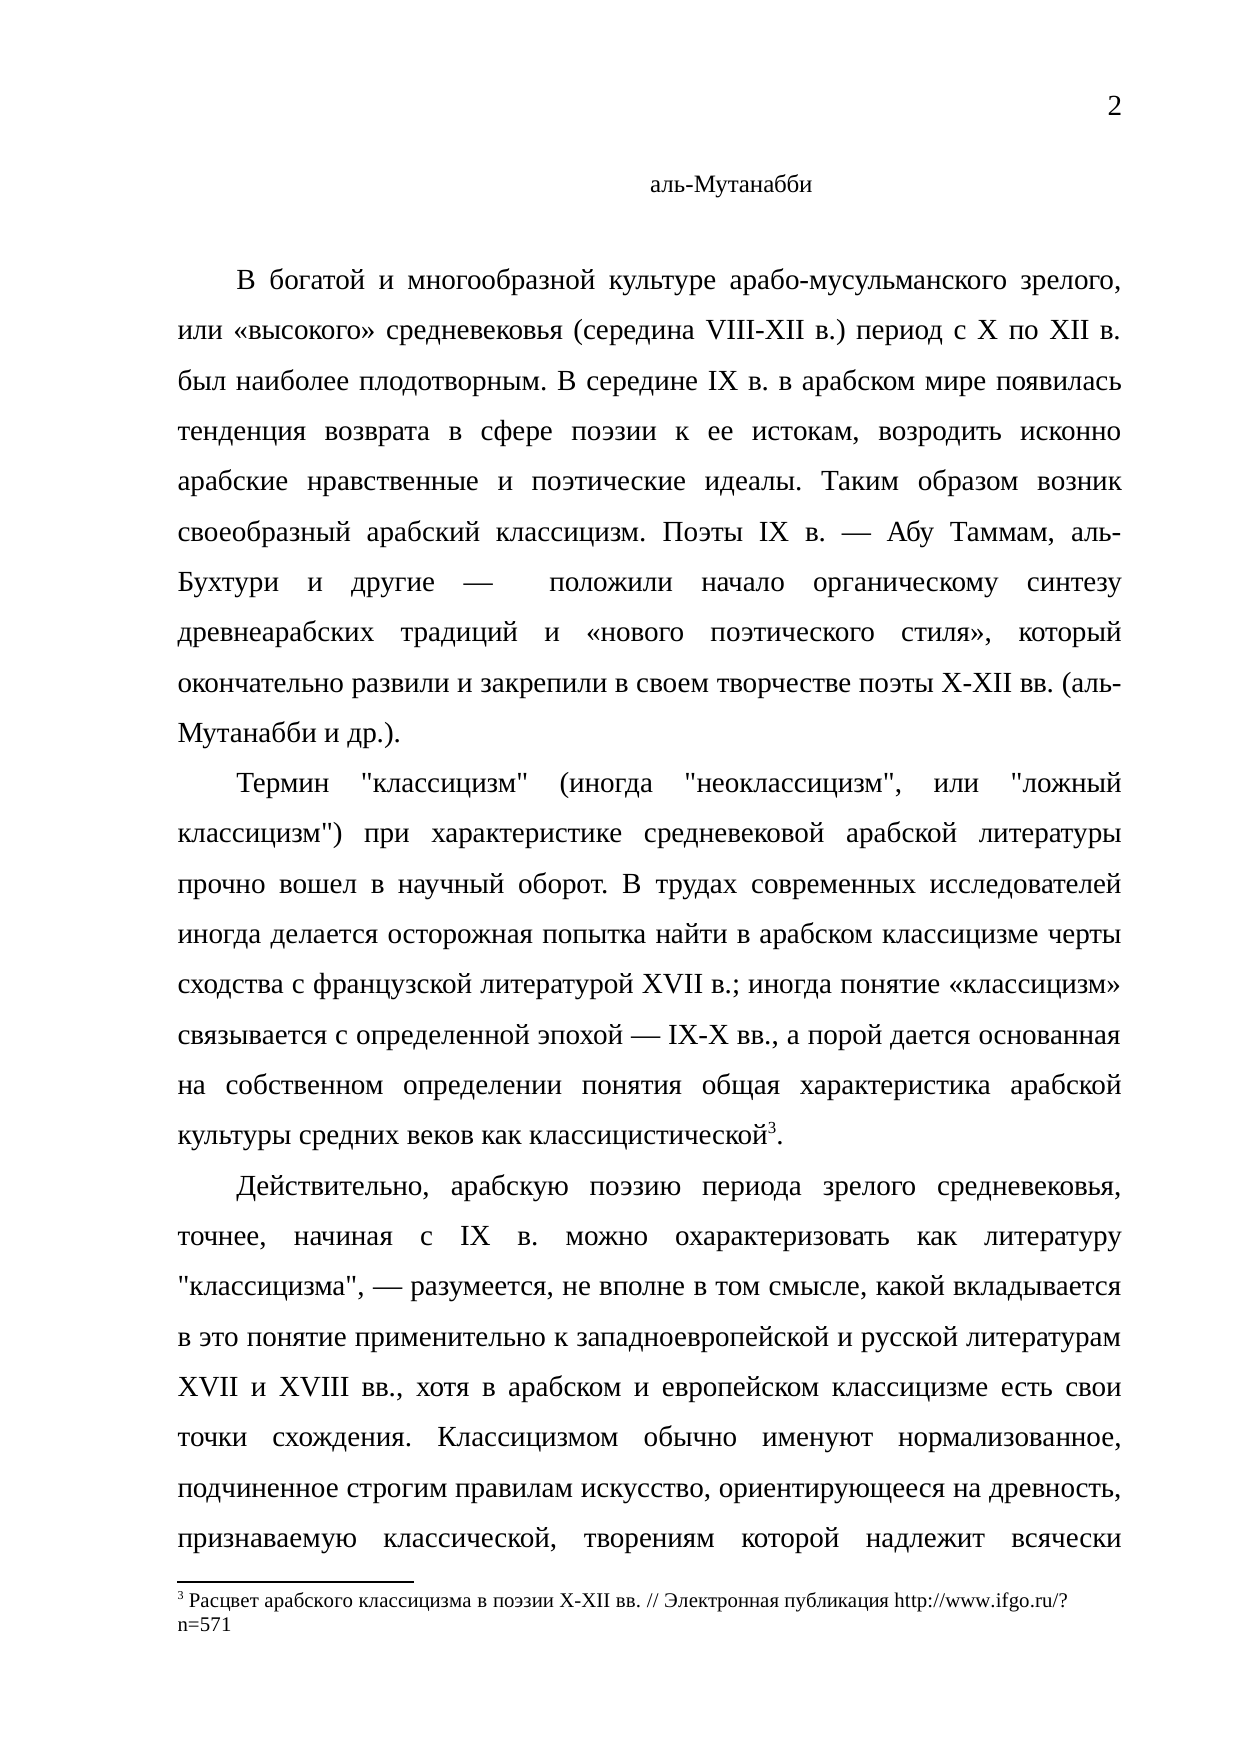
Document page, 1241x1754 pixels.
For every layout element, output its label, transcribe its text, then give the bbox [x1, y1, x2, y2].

text Термин "классицизм" (иногда "неоклассицизм", или "ложный классицизм") при характеристике средневековой арабской литературы прочно вошел в научный оборот. В трудах современных исследователей иногда делается осторожная попытка найти в арабском классицизме черты сходства с французской литературой XVII в.; иногда понятие «классицизм» связывается с определенной эпохой — IX-Х вв., а порой дается основанная на собственном определении понятия общая характеристика арабской культуры средних веков как классицистической. [177, 766, 1122, 1151]
text аль-Мутанабби [650, 168, 1122, 198]
text В богатой и многообразной культуре арабо-мусульманского зрелого, или «высокого» средневековья (середина VIII-XII в.) период с Х по XII в. был наиболее плодотворным. В середине IX в. в арабском мире появилась тенденция возврата в сфере поэзии к ее истокам, возродить исконно арабские нравственные и поэтические идеалы. Таким образом возник своеобразный арабский классицизм. Поэты IX в. — Абу Таммам, аль-Бухтури и другие — положили начало органическому синтезу древнеарабских традиций и «нового поэтического стиля», который окончательно развили и закрепили в своем творчестве поэты Х-XII вв. (аль-Мутанабби и др.). [177, 262, 1122, 749]
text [177, 1168, 1122, 1554]
